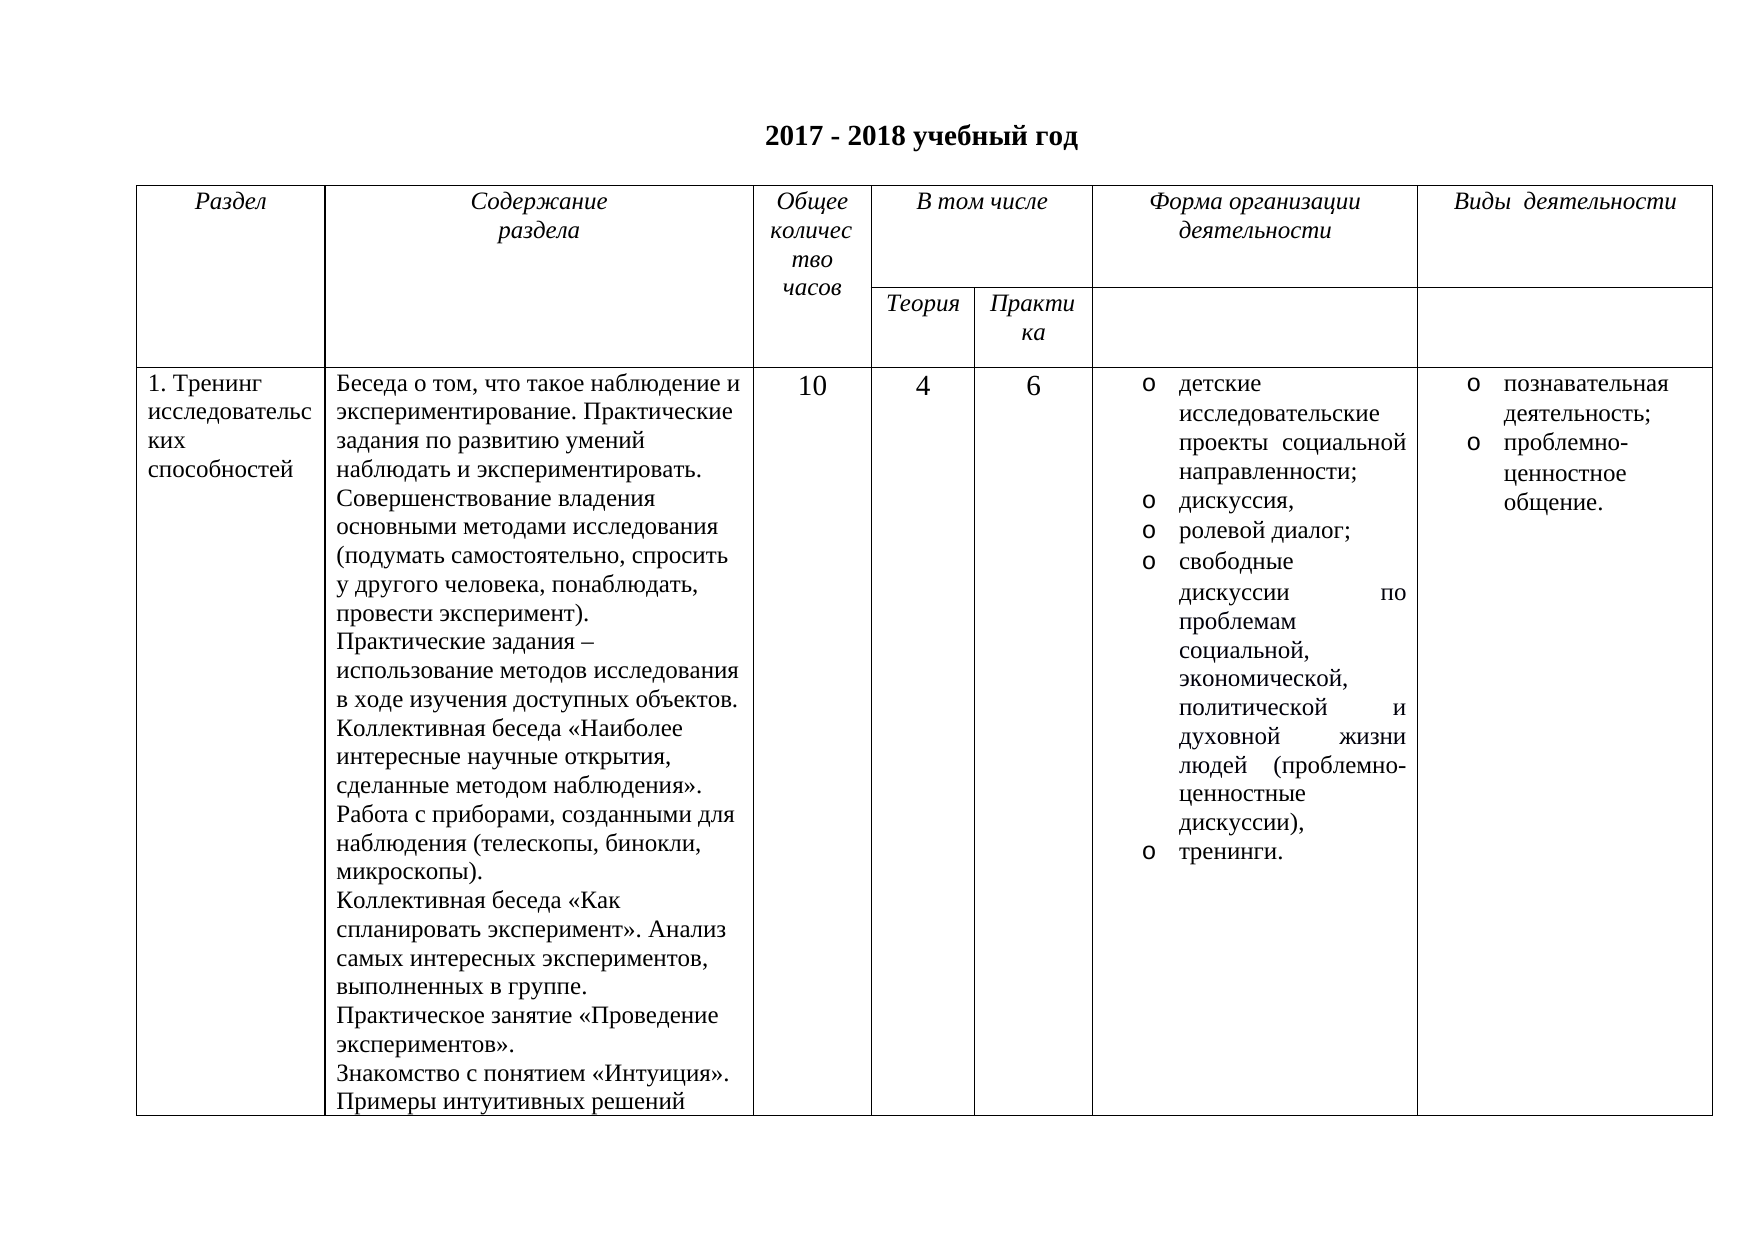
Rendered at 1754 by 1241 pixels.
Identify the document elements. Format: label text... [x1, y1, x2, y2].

table_cell 6 [975, 368, 1092, 1115]
table_cell Практика [975, 288, 1092, 367]
table_cell 10 [754, 368, 871, 1115]
table_cell 4 [872, 368, 974, 1115]
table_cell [1093, 368, 1417, 1115]
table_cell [1418, 368, 1712, 1115]
table_cell [1418, 288, 1712, 367]
table_header В том числе [872, 186, 1092, 287]
table_header Общее количество часов [754, 186, 871, 367]
table_header Раздел [137, 186, 324, 367]
table_header Содержание раздела [326, 186, 753, 367]
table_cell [326, 368, 753, 1115]
table_cell [1093, 288, 1417, 367]
table_cell Теория [872, 288, 974, 367]
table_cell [137, 368, 324, 1115]
table_header Виды деятельности [1418, 186, 1712, 287]
text 2017 - 2018 учебный год [148, 118, 1665, 152]
table_header Форма организации деятельности [1093, 186, 1417, 287]
